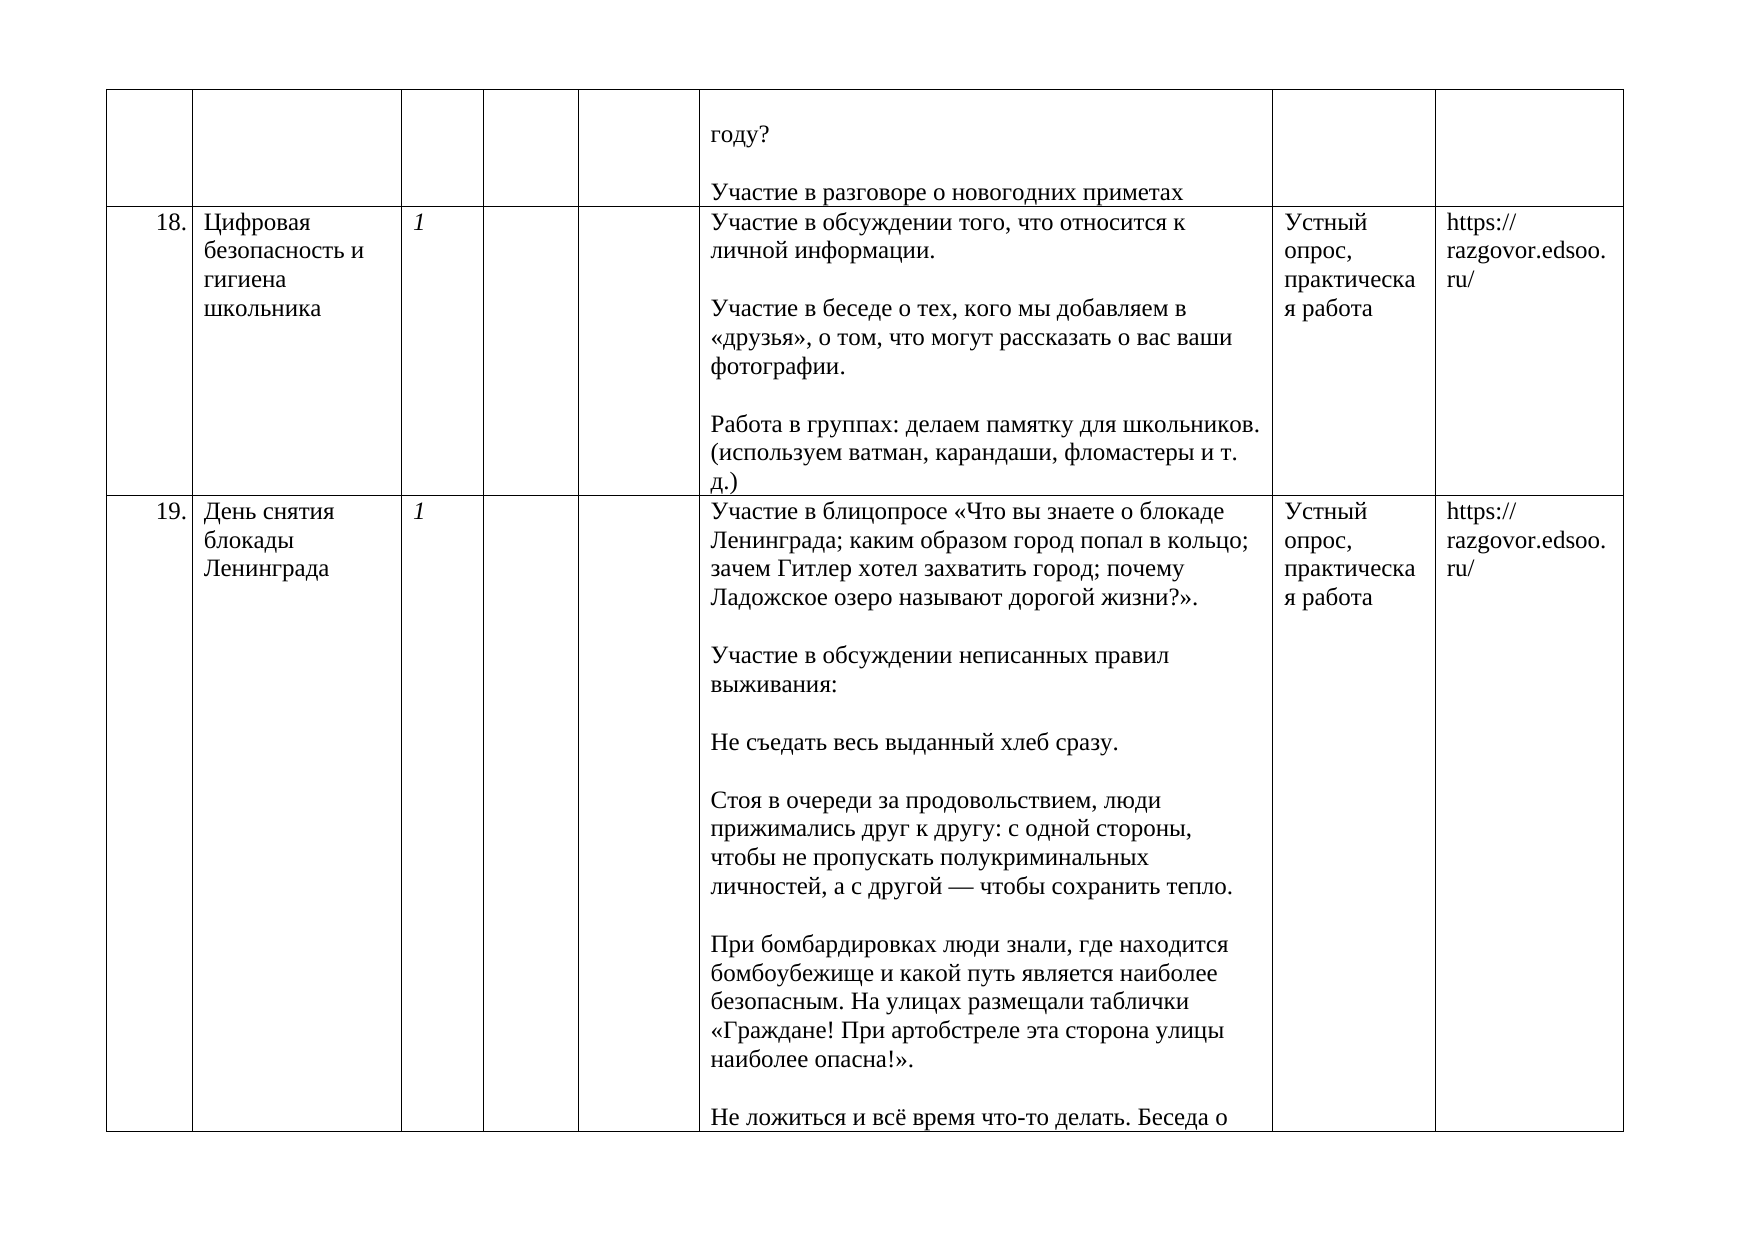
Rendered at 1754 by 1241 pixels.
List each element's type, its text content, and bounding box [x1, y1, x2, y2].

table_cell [1436, 90, 1623, 206]
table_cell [193, 496, 401, 1131]
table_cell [193, 90, 401, 206]
table_cell Участие в обсуждении того, что относится к личной информации. Участие в беседе о тех, кого мы добавляем в «друзья», о том, что могут рассказать о вас ваши фотографии. Работа в группах: делаем памятку для школьников. (используем ватман, карандаши, фломастеры и т. д.) [700, 207, 1272, 495]
table_cell 1 [402, 496, 483, 1131]
table_cell [107, 496, 192, 1131]
table_cell [484, 90, 578, 206]
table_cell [1436, 496, 1623, 1131]
table_cell Устный опрос, практическая работа [1273, 207, 1435, 495]
table_cell https://razgovor.edsoo.ru/ [1436, 207, 1623, 495]
table_cell [579, 90, 699, 206]
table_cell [1273, 496, 1435, 1131]
table_cell Цифровая безопасность и гигиена школьника [193, 207, 401, 495]
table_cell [700, 90, 1272, 206]
table_cell [579, 207, 699, 495]
table_cell [484, 496, 578, 1131]
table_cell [700, 496, 1272, 1131]
table_cell [484, 207, 578, 495]
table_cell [1273, 90, 1435, 206]
table_cell 1 [402, 207, 483, 495]
table_cell [107, 207, 192, 495]
table_cell [579, 496, 699, 1131]
table_cell [107, 90, 192, 206]
table_cell 1 [402, 90, 483, 206]
